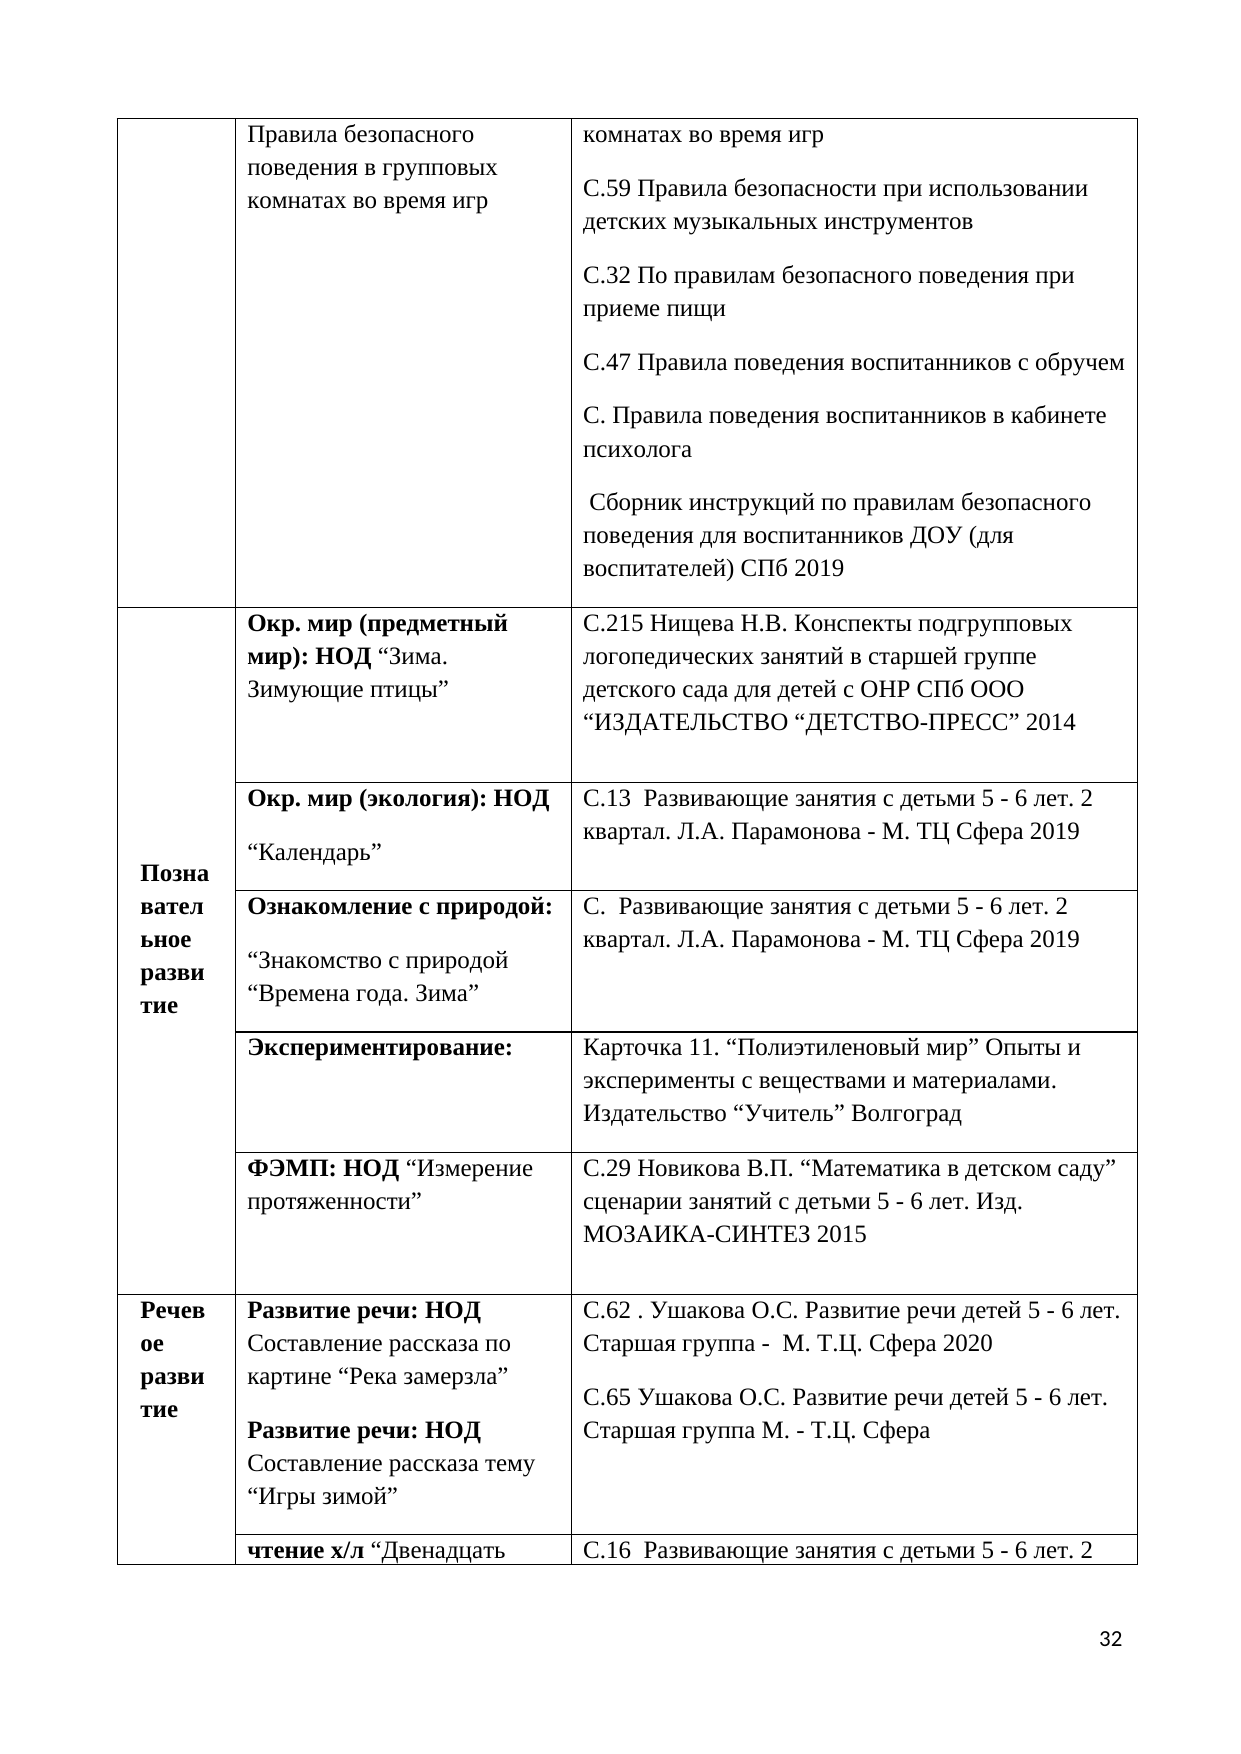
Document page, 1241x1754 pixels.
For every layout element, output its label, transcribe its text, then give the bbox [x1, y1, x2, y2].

table_cell Развитие речи: НОД Составление рассказа по картине “Река замерзла” Развитие речи: НОД Составление рассказа тему “Игры зимой” [236, 1295, 571, 1534]
table_cell Карточка 11. “Полиэтиленовый мир” Опыты и эксперименты с веществами и материалами. Издательство “Учитель” Волгоград [572, 1033, 1137, 1152]
table_cell С.215 Нищева Н.В. Конспекты подгрупповых логопедических занятий в старшей группе детского сада для детей с ОНР СПб ООО “ИЗДАТЕЛЬСТВО “ДЕТСТВО-ПРЕСС” 2014 [572, 608, 1137, 782]
table_cell С. Развивающие занятия с детьми 5 - 6 лет. 2 квартал. Л.А. Парамонова - М. ТЦ Сфера 2019 [572, 891, 1137, 1031]
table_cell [236, 119, 571, 607]
table_cell Ознакомление с природой: “Знакомство с природой “Времена года. Зима” [236, 891, 571, 1031]
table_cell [572, 119, 1137, 607]
table_cell С.62 . Ушакова О.С. Развитие речи детей 5 - 6 лет. Старшая группа - М. Т.Ц. Сфера 2020 С.65 Ушакова О.С. Развитие речи детей 5 - 6 лет. Старшая группа М. - Т.Ц. Сфера [572, 1295, 1137, 1534]
table_cell ФЭМП: НОД “Измерение протяженности” [236, 1153, 571, 1294]
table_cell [572, 1535, 1137, 1564]
table_cell С.29 Новикова В.П. “Математика в детском саду” сценарии занятий с детьми 5 - 6 лет. Изд. МОЗАИКА-СИНТЕЗ 2015 [572, 1153, 1137, 1294]
table_cell Окр. мир (предметный мир): НОД “Зима. Зимующие птицы” [236, 608, 571, 782]
table_cell Окр. мир (экология): НОД “Календарь” [236, 783, 571, 890]
table_cell Речевое развитие [118, 1295, 235, 1564]
table_cell Экспериментирование: [236, 1033, 571, 1152]
table_cell Познавательное развитие [118, 608, 235, 1294]
table_cell С.13 Развивающие занятия с детьми 5 - 6 лет. 2 квартал. Л.А. Парамонова - М. ТЦ Сфера 2019 [572, 783, 1137, 890]
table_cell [236, 1535, 571, 1564]
